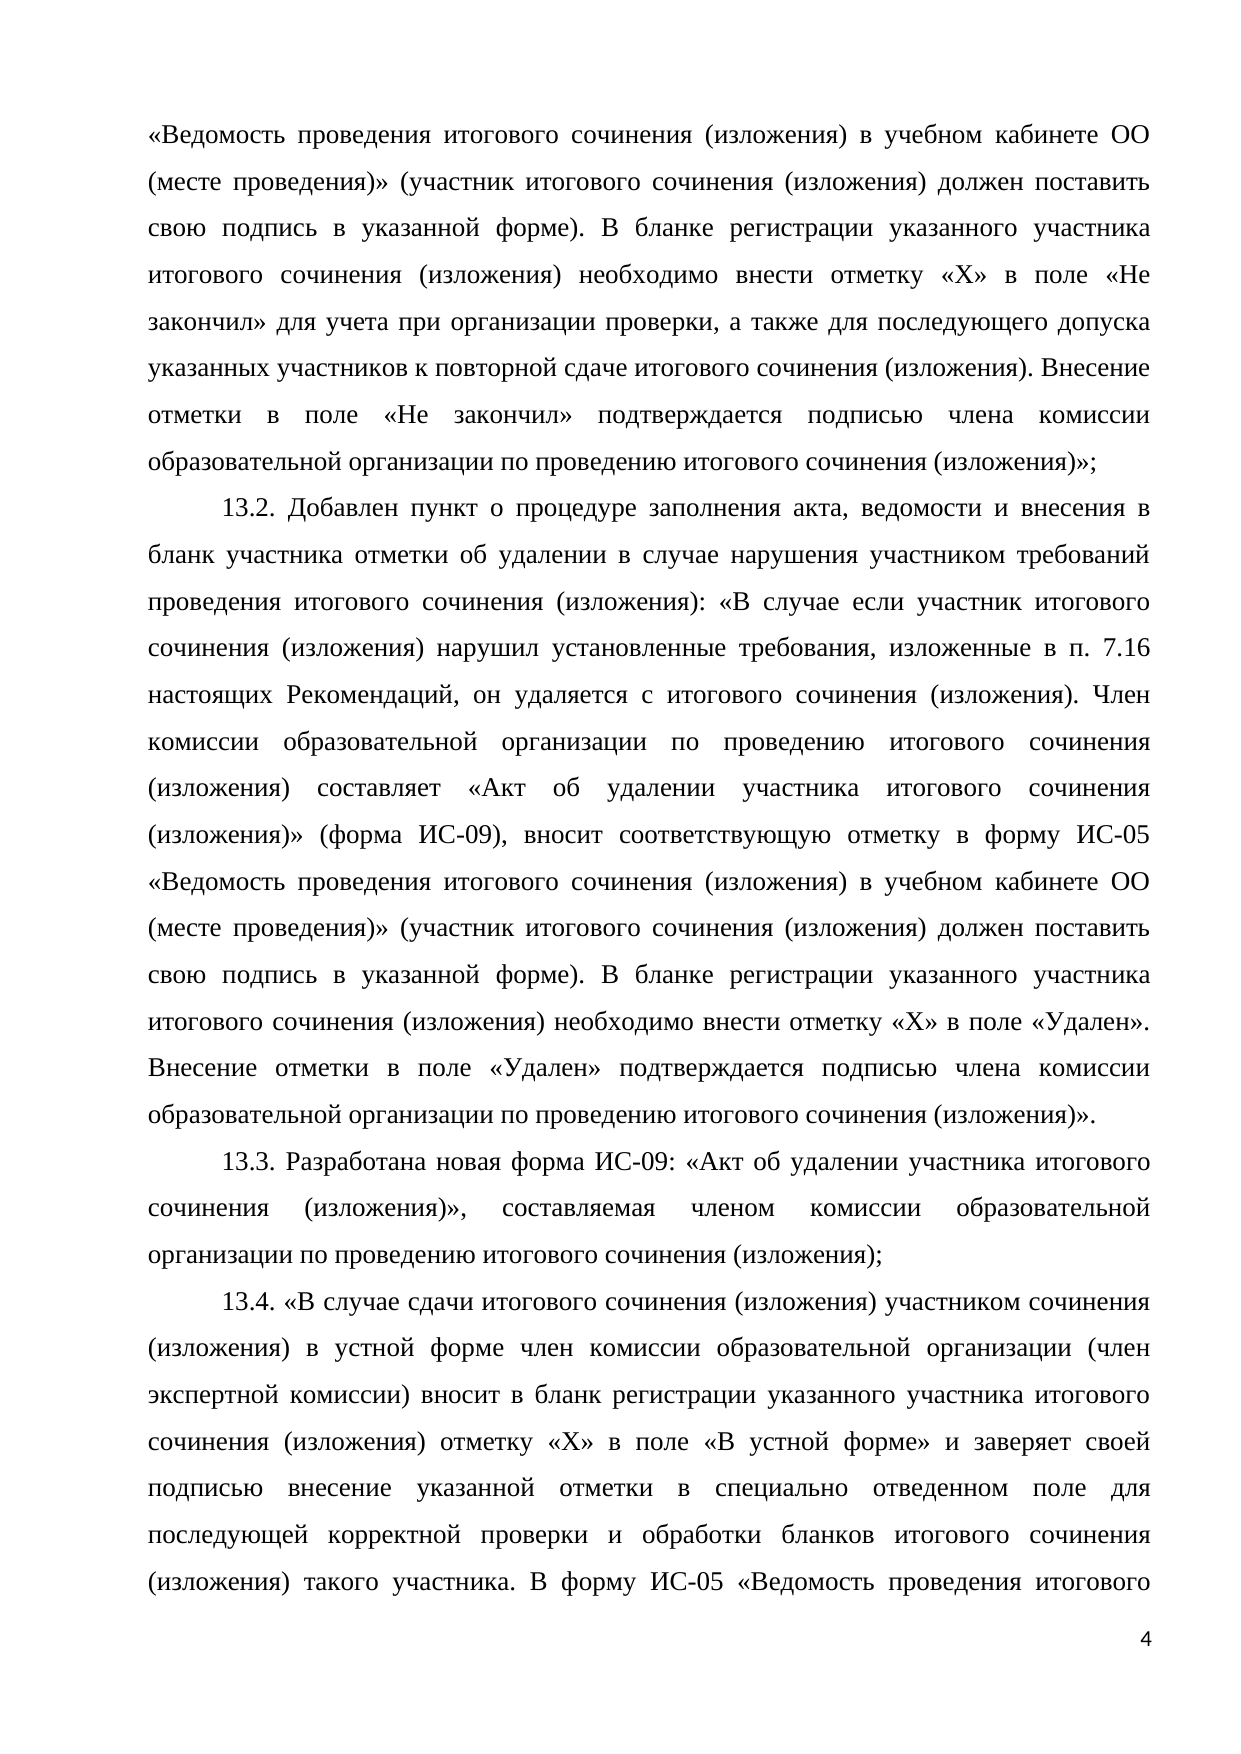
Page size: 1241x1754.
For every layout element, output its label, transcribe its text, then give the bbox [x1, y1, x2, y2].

text 13.3. Разработана новая форма ИС-09: «Акт об удалении участника итогового сочинения (изложения)», составляемая членом комиссии образовательной организации по проведению итогового сочинения (изложения); [148, 1145, 1152, 1269]
text 13.2. Добавлен пункт о процедуре заполнения акта, ведомости и внесения в бланк участника отметки об удалении в случае нарушения участником требований проведения итогового сочинения (изложения): «В случае если участник итогового сочинения (изложения) нарушил установленные требования, изложенные в п. 7.16 настоящих Рекомендаций, он удаляется с итогового сочинения (изложения). Член комиссии образовательной организации по проведению итогового сочинения (изложения) составляет «Акт об удалении участника итогового сочинения (изложения)» (форма ИС-09), вносит соответствующую отметку в форму ИС-05 «Ведомость проведения итогового сочинения (изложения) в учебном кабинете ОО (месте проведения)» (участник итогового сочинения (изложения) должен поставить свою подпись в указанной форме). В бланке регистрации указанного участника итогового сочинения (изложения) необходимо внести отметку «Х» в поле «Удален». Внесение отметки в поле «Удален» подтверждается подписью члена комиссии образовательной организации по проведению итогового сочинения (изложения)». [148, 491, 1152, 1129]
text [148, 1285, 1152, 1596]
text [148, 118, 1152, 476]
